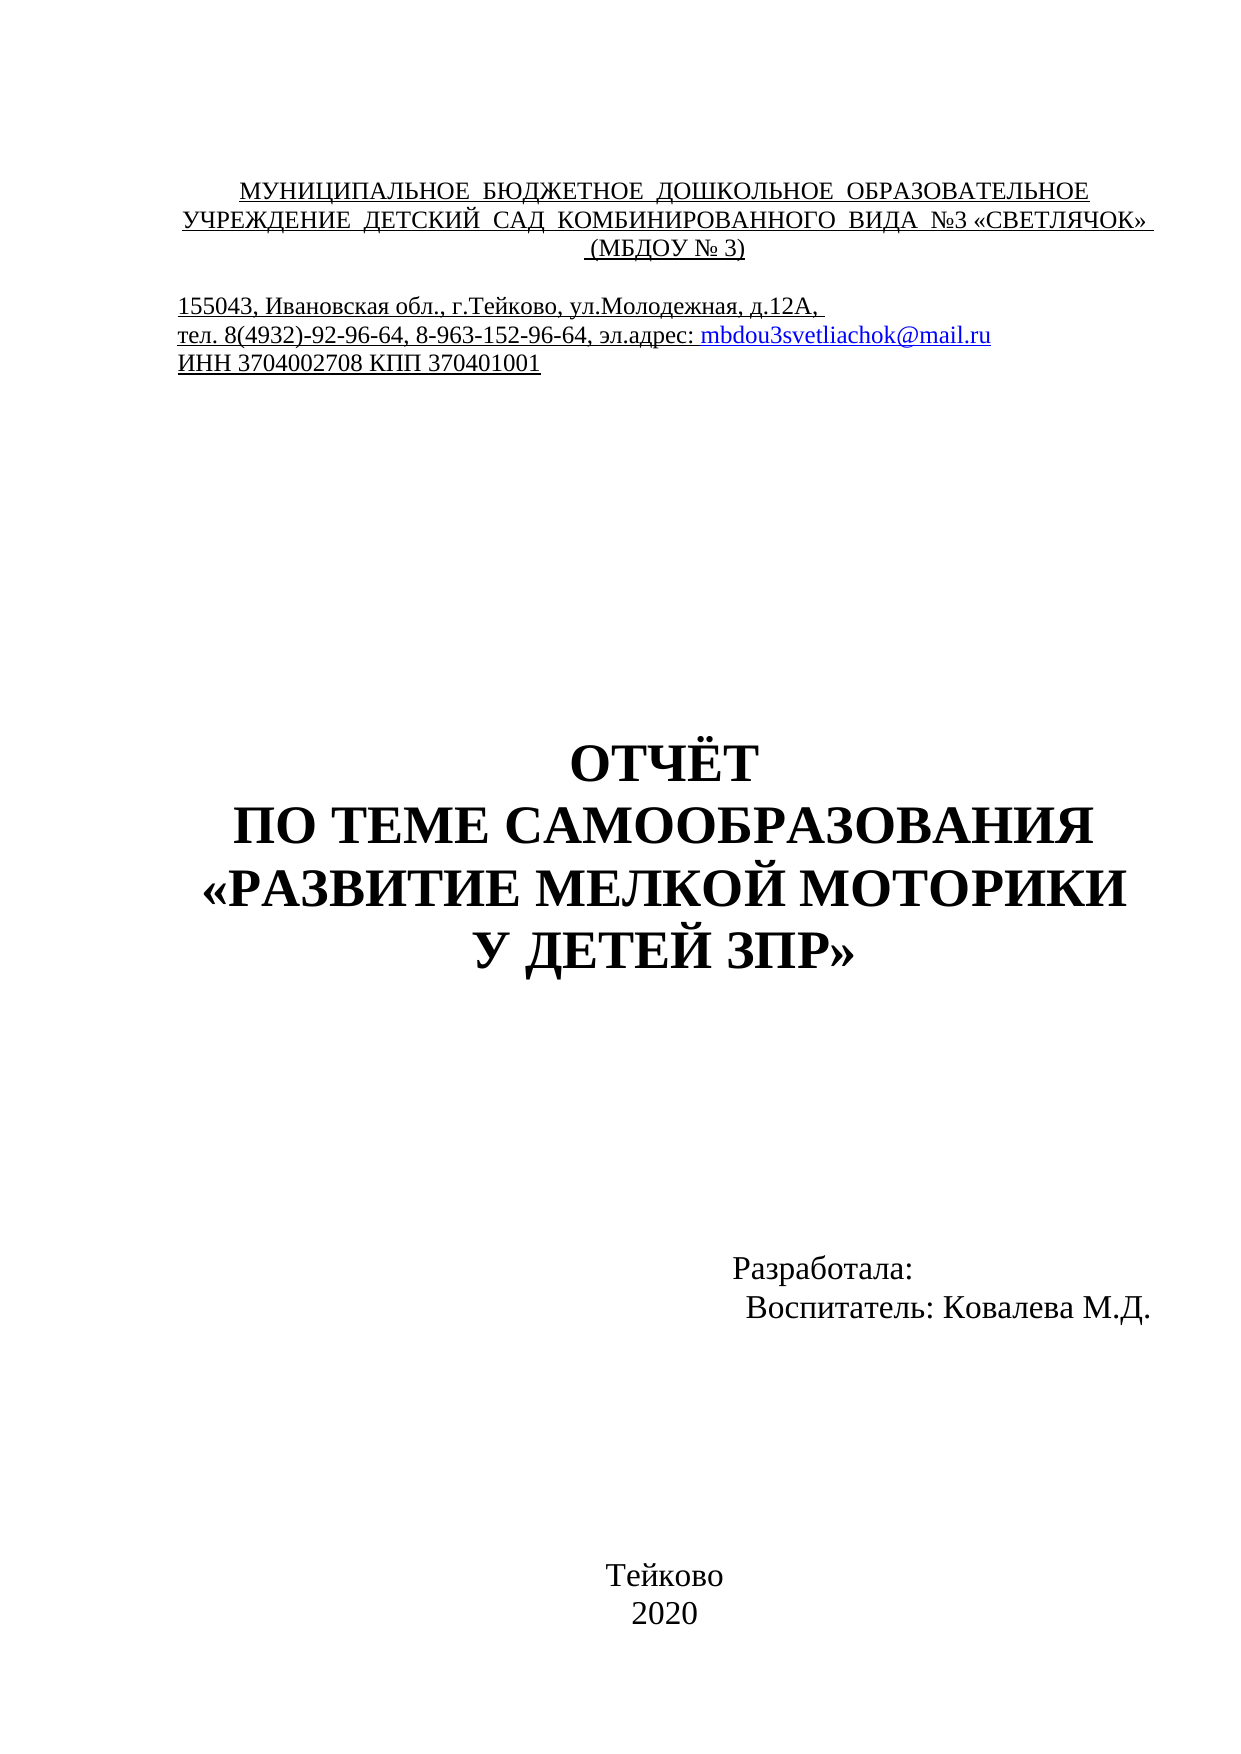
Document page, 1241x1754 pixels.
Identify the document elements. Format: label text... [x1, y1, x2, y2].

text ПО ТЕМЕ САМООБРАЗОВАНИЯ [177, 793, 1152, 856]
text ИНН 3704002708 КПП 370401001 [177, 348, 1152, 377]
text (МБДОУ № 3) [177, 233, 1152, 262]
text 155043, Ивановская обл., г.Тейково, ул.Молодежная, д.12А, [177, 291, 1152, 320]
text Разработала: [177, 1248, 1152, 1287]
text МУНИЦИПАЛЬНОЕ БЮДЖЕТНОЕ ДОШКОЛЬНОЕ ОБРАЗОВАТЕЛЬНОЕ УЧРЕЖДЕНИЕ ДЕТСКИЙ САД КОМБИНИРОВАННОГО ВИДА №3 «СВЕТЛЯЧОК» [177, 176, 1152, 233]
text Тейково [177, 1555, 1152, 1593]
text 2020 [177, 1593, 1152, 1632]
text ОТЧЁТ [177, 731, 1152, 793]
text «РАЗВИТИЕ МЕЛКОЙ МОТОРИКИ У ДЕТЕЙ ЗПР» [177, 856, 1152, 980]
text Воспитатель: Ковалева М.Д. [177, 1287, 1152, 1325]
text тел. 8(4932)-92-96-64, 8-963-152-96-64, эл.адрес: mbdou3svetliachok@mail.ru [177, 320, 1152, 348]
